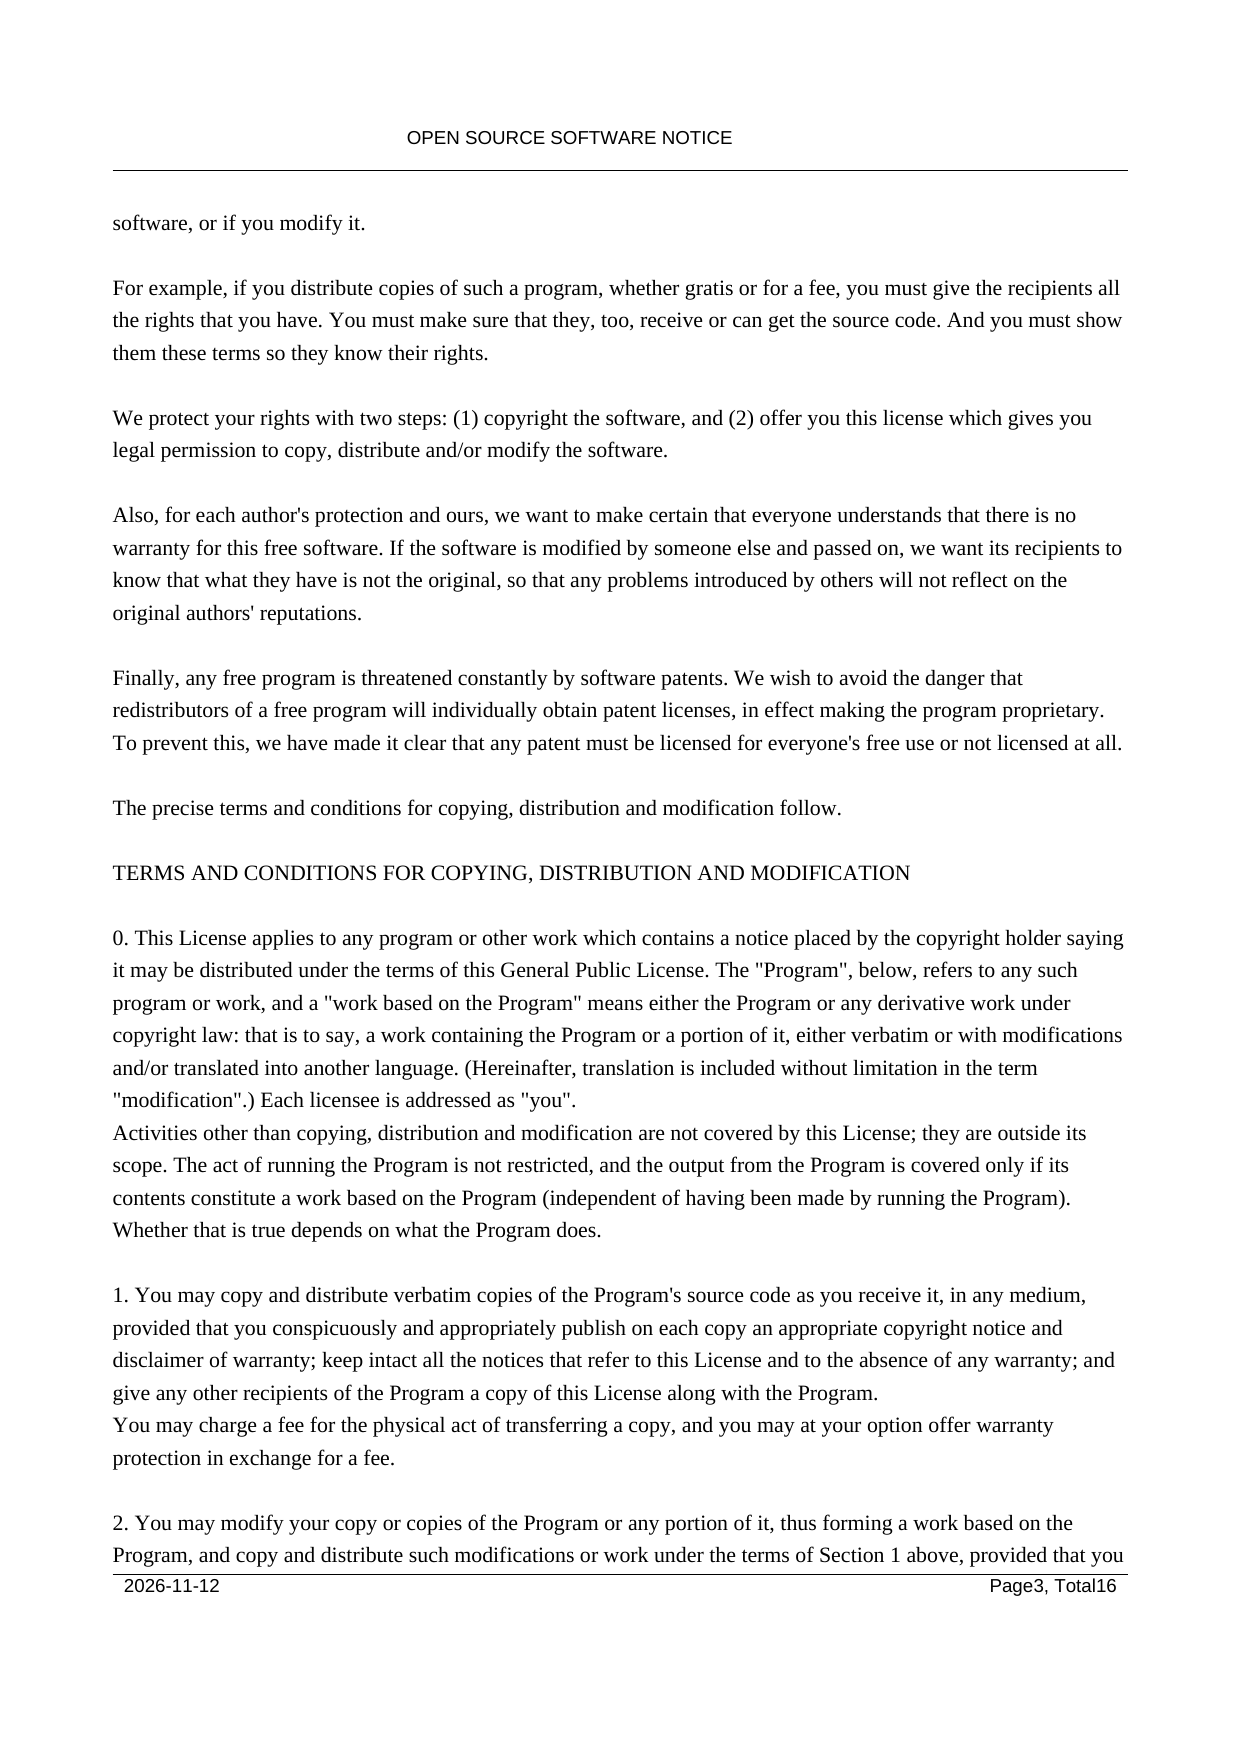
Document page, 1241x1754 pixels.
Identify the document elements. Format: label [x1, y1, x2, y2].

text [112, 206, 1128, 1571]
